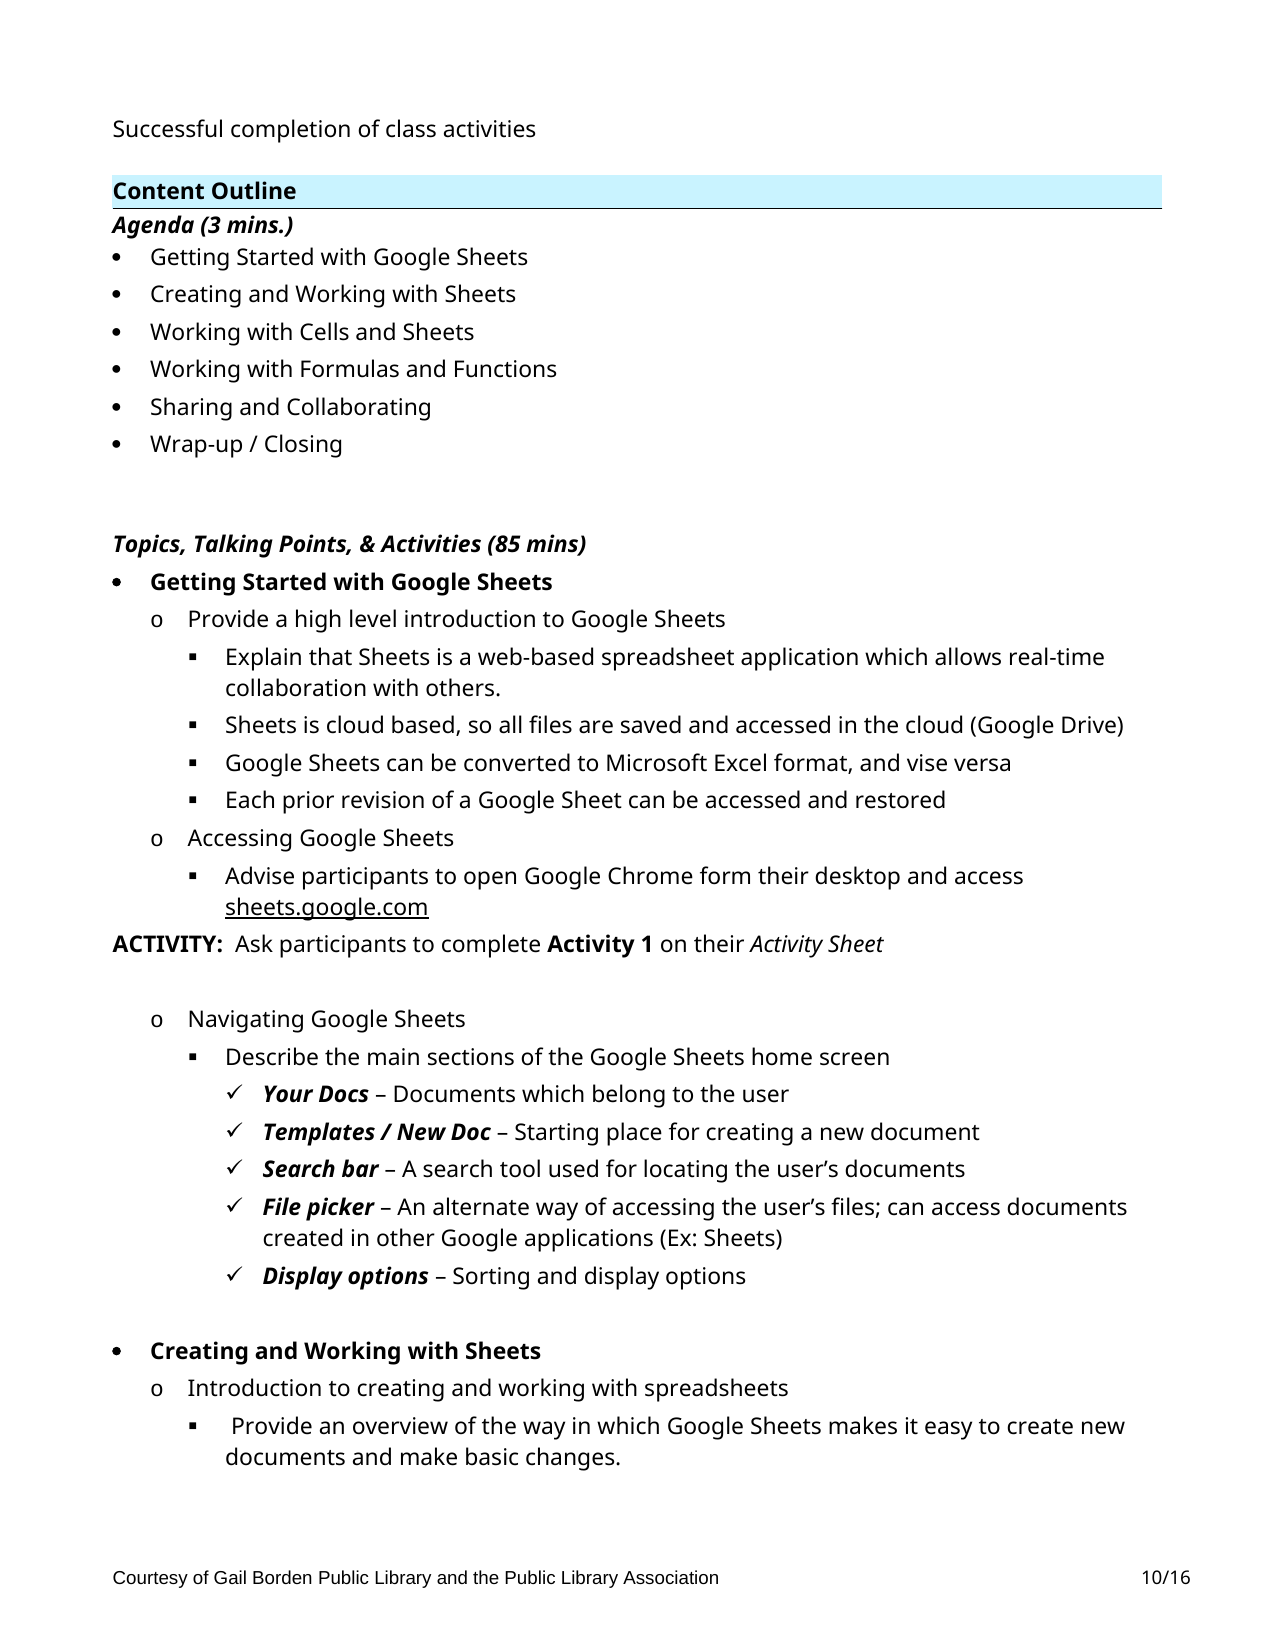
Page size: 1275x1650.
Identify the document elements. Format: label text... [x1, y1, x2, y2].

text Agenda (3 mins.) [112, 209, 1162, 241]
list Successful completion of class activities [112, 112, 1162, 144]
list Display options – Sorting and display options [225, 1260, 1162, 1291]
text ACTIVITY: Ask participants to complete Activity 1 on their Activity Sheet [112, 928, 1162, 959]
list Creating and Working with Sheets [112, 1335, 1162, 1366]
text Content Outline [112, 175, 1162, 209]
list Working with Formulas and Functions [112, 353, 1162, 384]
list Provide an overview of the way in which Google Sheets makes it easy to create new documents and make basic changes. [187, 1410, 1162, 1472]
list Accessing Google Sheets [150, 822, 1162, 853]
text Topics, Talking Points, & Activities (85 mins) [112, 528, 1162, 559]
list Describe the main sections of the Google Sheets home screen [187, 1041, 1162, 1072]
list Search bar – A search tool used for locating the user’s documents [225, 1153, 1162, 1185]
list Sharing and Collaborating [112, 391, 1162, 422]
list Introduction to creating and working with spreadsheets [150, 1372, 1162, 1403]
list Provide a high level introduction to Google Sheets [150, 603, 1162, 634]
list Google Sheets can be converted to Microsoft Excel format, and vise versa [187, 747, 1162, 778]
list Each prior revision of a Google Sheet can be accessed and restored [187, 784, 1162, 816]
list Wrap-up / Closing [112, 428, 1162, 459]
list Explain that Sheets is a web-based spreadsheet application which allows real-time collaboration with others. [187, 641, 1162, 703]
list Sheets is cloud based, so all files are saved and accessed in the cloud (Google Drive) [187, 709, 1162, 741]
list Navigating Google Sheets [150, 1003, 1162, 1035]
list Templates / New Doc – Starting place for creating a new document [225, 1116, 1162, 1147]
list Getting Started with Google Sheets [112, 566, 1162, 597]
list File picker – An alternate way of accessing the user’s files; can access documents created in other Google applications (Ex: Sheets) [225, 1191, 1162, 1253]
list Getting Started with Google Sheets [112, 241, 1162, 272]
list Advise participants to open Google Chrome form their desktop and access sheets.google.com [187, 859, 1162, 922]
list Creating and Working with Sheets [112, 278, 1162, 309]
list Your Docs – Documents which belong to the user [225, 1078, 1162, 1110]
list Working with Cells and Sheets [112, 316, 1162, 347]
